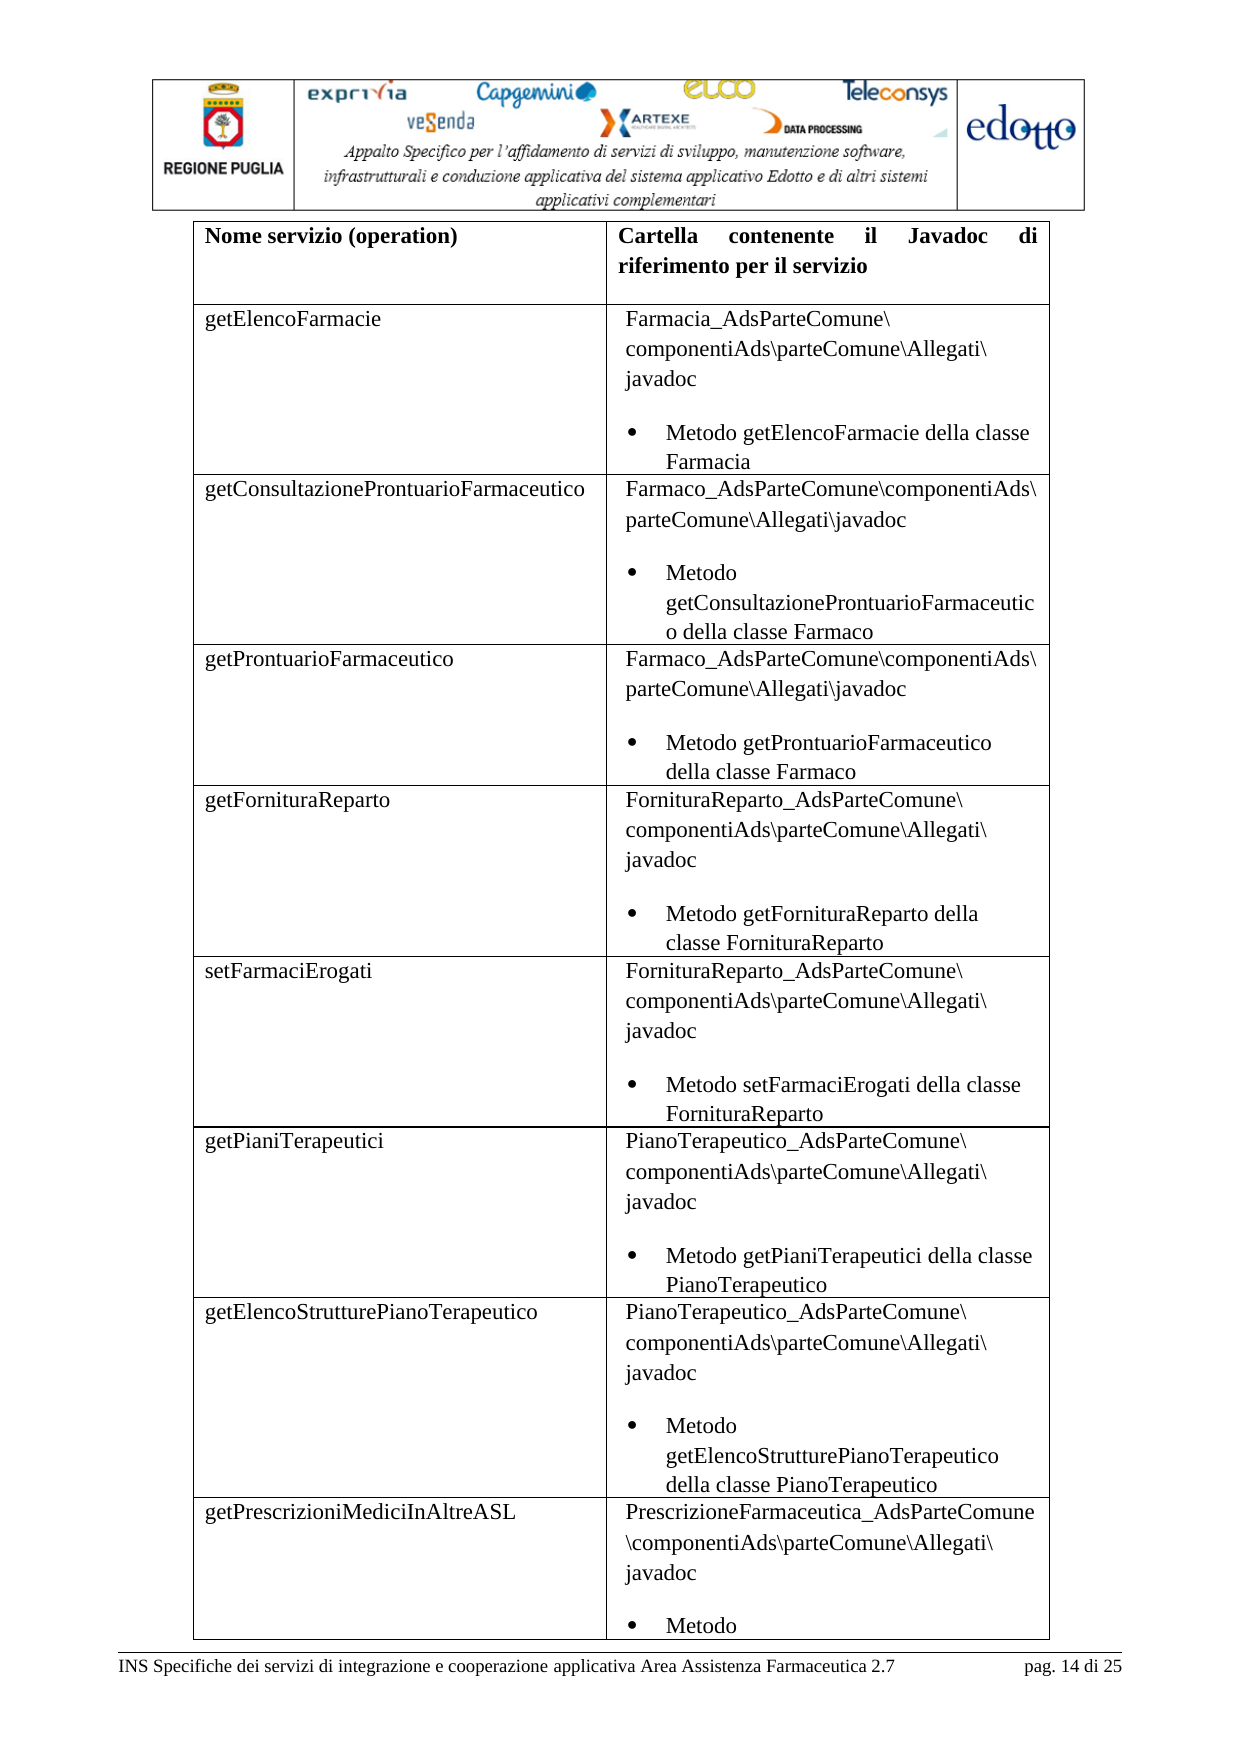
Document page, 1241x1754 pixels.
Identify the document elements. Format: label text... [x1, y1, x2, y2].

table_cell getConsultazioneProntuarioFarmaceutico [194, 475, 606, 644]
table_cell setFarmaciErogati [194, 957, 606, 1126]
table_cell getElencoFarmacie [194, 305, 606, 474]
table_cell FornituraReparto_AdsParteComune\componentiAds\parteComune\Allegati\javadoc Metodo getFornituraReparto della classe FornituraReparto [607, 786, 1049, 956]
table_cell getProntuarioFarmaceutico [194, 645, 606, 785]
table_cell getPianiTerapeutici [194, 1128, 606, 1297]
picture [147, 73, 1093, 218]
table_cell Farmacia_AdsParteComune\componentiAds\parteComune\Allegati\javadoc Metodo getElencoFarmacie della classe Farmacia [607, 305, 1049, 474]
table_cell PianoTerapeutico_AdsParteComune\componentiAds\parteComune\Allegati\javadoc Metodo getPianiTerapeutici della classe PianoTerapeutico [607, 1128, 1049, 1297]
table_header Nome servizio (operation) [194, 222, 606, 303]
table_cell getPrescrizioniMediciInAltreASL [194, 1498, 606, 1639]
table_cell Farmaco_AdsParteComune\componentiAds\parteComune\Allegati\javadoc Metodo getConsultazioneProntuarioFarmaceutico della classe Farmaco [607, 475, 1049, 644]
table_cell getElencoStrutturePianoTerapeutico [194, 1298, 606, 1497]
table_cell getFornituraReparto [194, 786, 606, 956]
table_header Cartella contenente il Javadoc di riferimento per il servizio [607, 222, 1049, 303]
table_cell Farmaco_AdsParteComune\componentiAds\parteComune\Allegati\javadoc Metodo getProntuarioFarmaceutico della classe Farmaco [607, 645, 1049, 785]
table_cell FornituraReparto_AdsParteComune\componentiAds\parteComune\Allegati\javadoc Metodo setFarmaciErogati della classe FornituraReparto [607, 957, 1049, 1126]
table_cell PianoTerapeutico_AdsParteComune\componentiAds\parteComune\Allegati\javadoc Metodo getElencoStrutturePianoTerapeutico della classe PianoTerapeutico [607, 1298, 1049, 1497]
